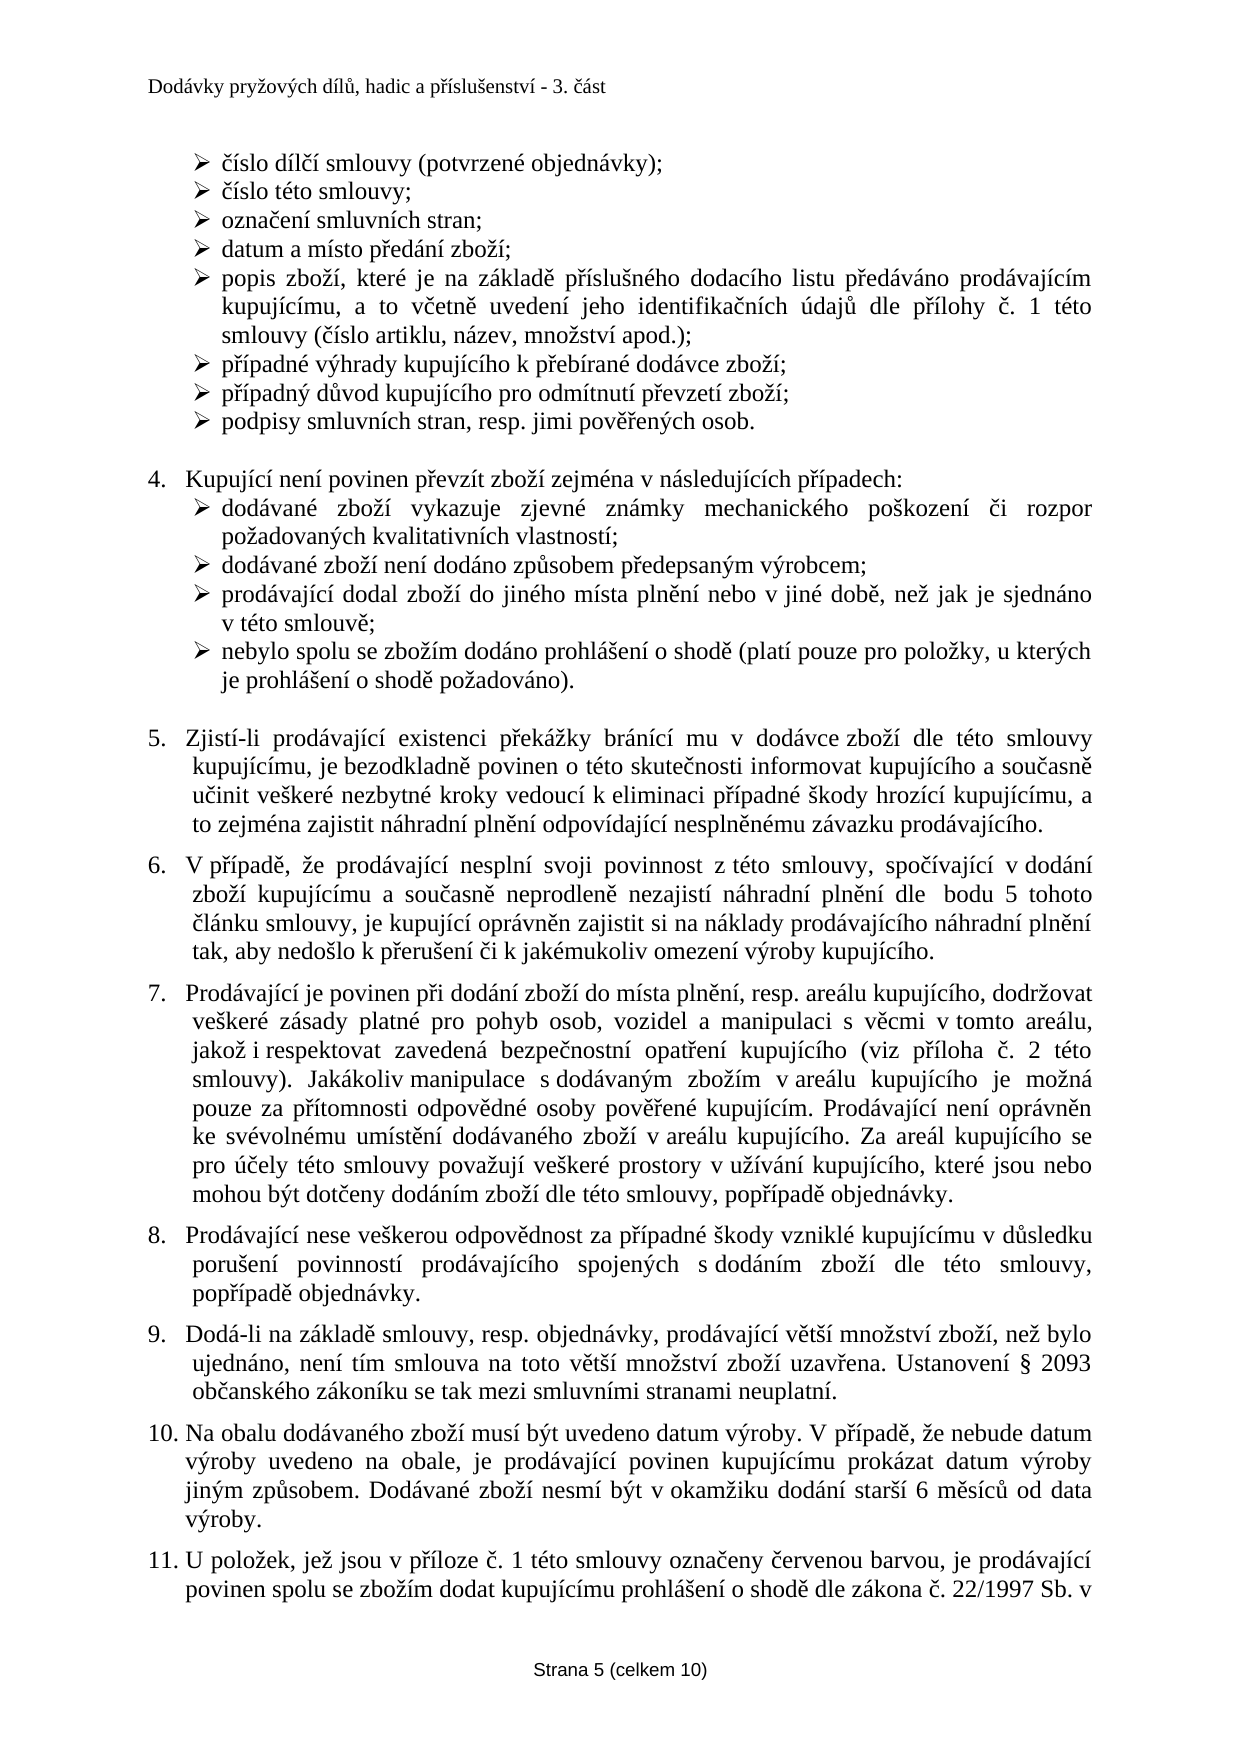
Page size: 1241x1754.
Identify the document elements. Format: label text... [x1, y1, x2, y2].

list Dodá-li na základě smlouvy, resp. objednávky, prodávající větší množství zboží, než bylo ujednáno, není tím smlouva na toto větší množství zboží uzavřena. Ustanovení § 2093 občanského zákoníku se tak mezi smluvními stranami neuplatní. [148, 1319, 1093, 1405]
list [148, 1545, 1093, 1603]
list případné výhrady kupujícího k přebírané dodávce zboží; [192, 349, 1093, 378]
list Zjistí-li prodávající existenci překážky bránící mu v dodávce zboží dle této smlouvy kupujícímu, je bezodkladně povinen o této skutečnosti informovat kupujícího a současně učinit veškeré nezbytné kroky vedoucí k eliminaci případné škody hrozící kupujícímu, a to zejména zajistit náhradní plnění odpovídající nesplněnému závazku prodávajícího. [148, 723, 1093, 838]
list prodávající dodal zboží do jiného místa plnění nebo v jiné době, než jak je sjednáno v této smlouvě; [192, 579, 1093, 636]
list nebylo spolu se zbožím dodáno prohlášení o shodě (platí pouze pro položky, u kterých je prohlášení o shodě požadováno). [192, 636, 1093, 694]
list Kupující není povinen převzít zboží zejména v následujících případech: [148, 464, 1093, 493]
list dodávané zboží vykazuje zjevné známky mechanického poškození či rozpor požadovaných kvalitativních vlastností; [192, 493, 1093, 550]
list dodávané zboží není dodáno způsobem předepsaným výrobcem; [192, 550, 1093, 579]
list číslo této smlouvy; [192, 176, 1093, 205]
list Prodávající nese veškerou odpovědnost za případné škody vzniklé kupujícímu v důsledku porušení povinností prodávajícího spojených s dodáním zboží dle této smlouvy, popřípadě objednávky. [148, 1220, 1093, 1306]
list popis zboží, které je na základě příslušného dodacího listu předáváno prodávajícím kupujícímu, a to včetně uvedení jeho identifikačních údajů dle přílohy č. 1 této smlouvy (číslo artiklu, název, množství apod.); [192, 263, 1093, 349]
list V případě, že prodávající nesplní svoji povinnost z této smlouvy, spočívající v dodání zboží kupujícímu a současně neprodleně nezajistí náhradní plnění dle bodu 5 tohoto článku smlouvy, je kupující oprávněn zajistit si na náklady prodávajícího náhradní plnění tak, aby nedošlo k přerušení či k jakémukoliv omezení výroby kupujícího. [148, 850, 1093, 965]
list číslo dílčí smlouvy (potvrzené objednávky); [192, 148, 1093, 176]
list případný důvod kupujícího pro odmítnutí převzetí zboží; [192, 378, 1093, 406]
list podpisy smluvních stran, resp. jimi pověřených osob. [192, 406, 1093, 435]
list označení smluvních stran; [192, 205, 1093, 234]
list datum a místo předání zboží; [192, 234, 1093, 263]
list Na obalu dodávaného zboží musí být uvedeno datum výroby. V případě, že nebude datum výroby uvedeno na obale, je prodávající povinen kupujícímu prokázat datum výroby jiným způsobem. Dodávané zboží nesmí být v okamžiku dodání starší 6 měsíců od data výroby. [148, 1418, 1093, 1533]
list Prodávající je povinen při dodání zboží do místa plnění, resp. areálu kupujícího, dodržovat veškeré zásady platné pro pohyb osob, vozidel a manipulaci s věcmi v tomto areálu, jakož i respektovat zavedená bezpečnostní opatření kupujícího (viz příloha č. 2 této smlouvy). Jakákoliv manipulace s dodávaným zbožím v areálu kupujícího je možná pouze za přítomnosti odpovědné osoby pověřené kupujícím. Prodávající není oprávněn ke svévolnému umístění dodávaného zboží v areálu kupujícího. Za areál kupujícího se pro účely této smlouvy považují veškeré prostory v užívání kupujícího, které jsou nebo mohou být dotčeny dodáním zboží dle této smlouvy, popřípadě objednávky. [148, 978, 1093, 1208]
